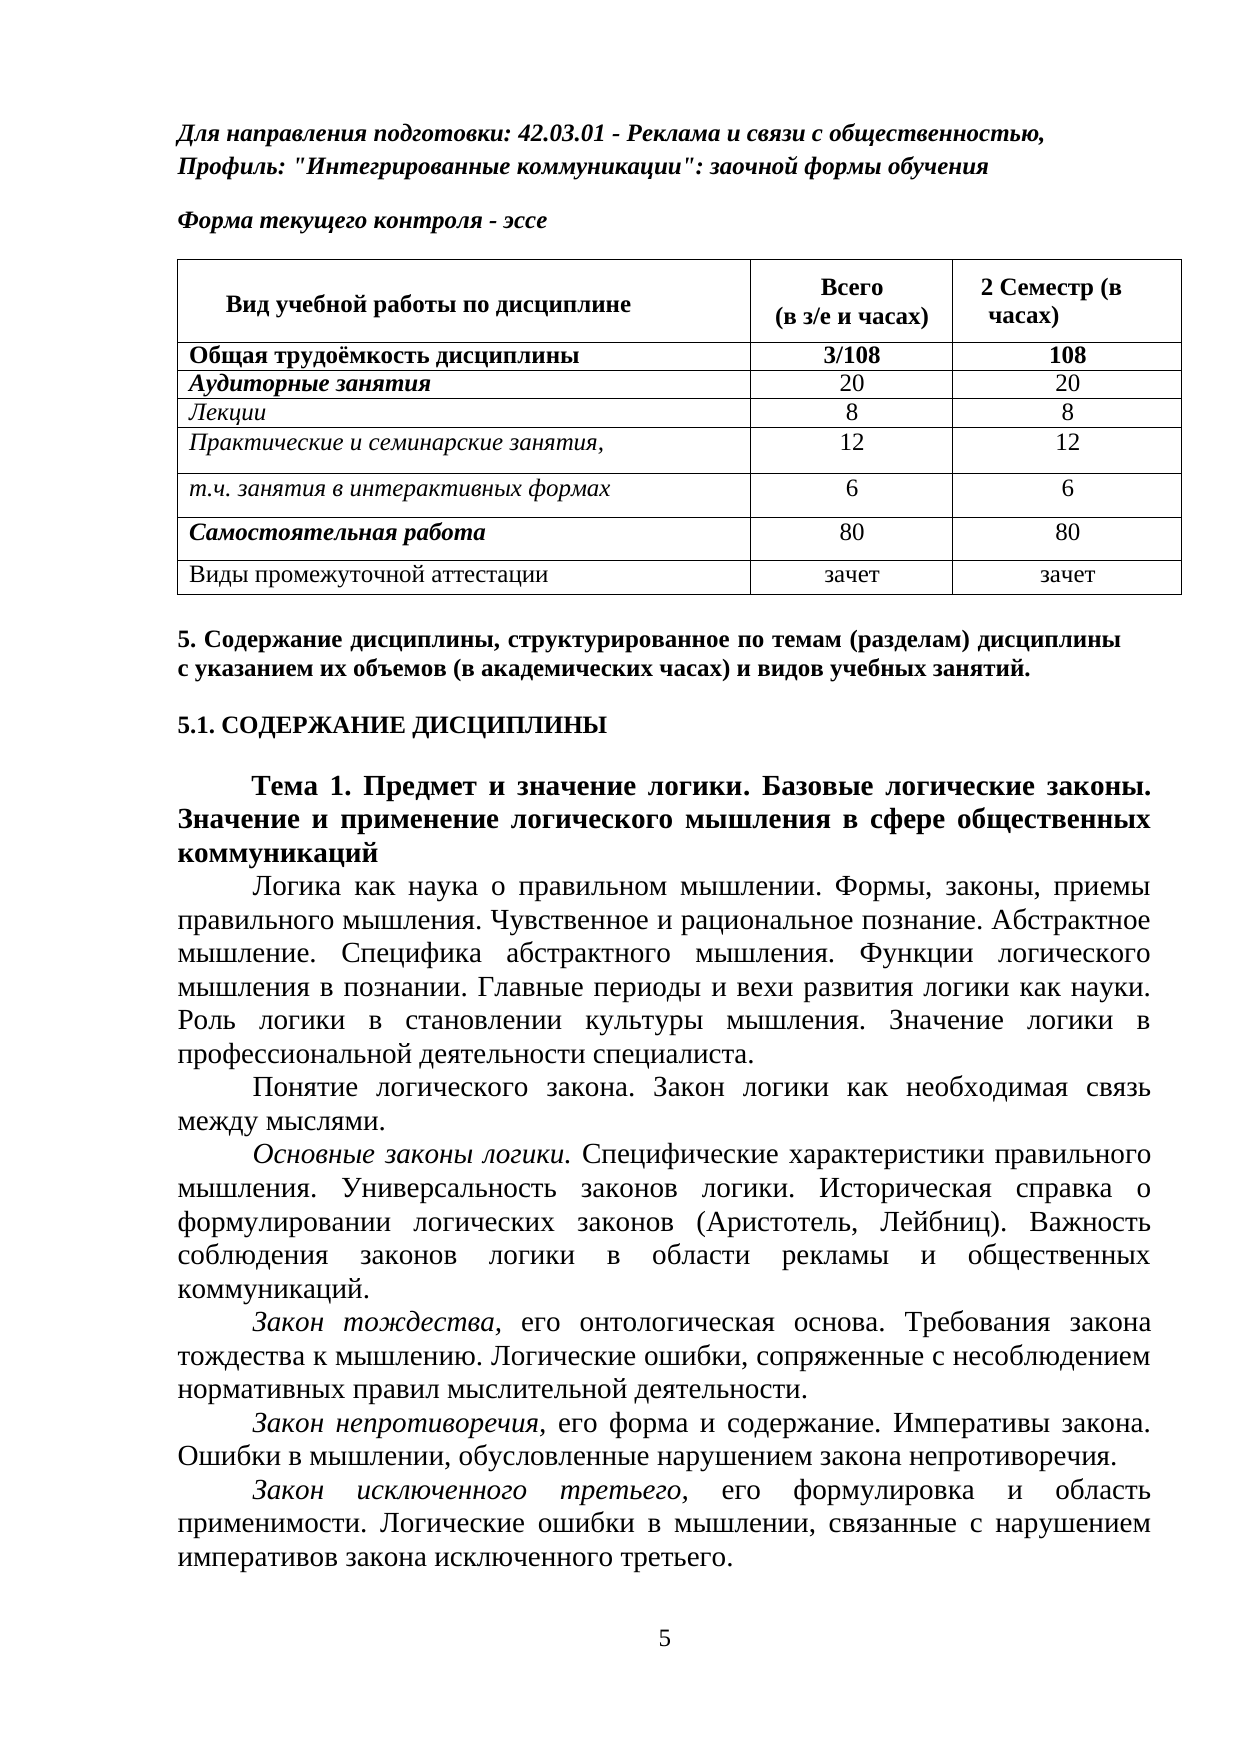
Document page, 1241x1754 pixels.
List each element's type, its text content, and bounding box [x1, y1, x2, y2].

table_cell 6 [953, 474, 1181, 517]
table_cell 8 [953, 399, 1181, 427]
text Тема 1. Предмет и значение логики. Базовые логические законы. Значение и применение логического мышления в сфере общественных коммуникаций [177, 768, 1152, 868]
text Понятие логического закона. Закон логики как необходимая связь между мыслями. [177, 1069, 1152, 1137]
text Основные законы логики. Специфические характеристики правильного мышления. Универсальность законов логики. Историческая справка о формулировании логических законов (Аристотель, Лейбниц). Важность соблюдения законов логики в области рекламы и общественных коммуникаций. [177, 1137, 1152, 1304]
table_header 2 Семестр (в часах) [953, 260, 1181, 342]
table_cell зачет [751, 561, 952, 594]
text Логика как наука о правильном мышлении. Формы, законы, приемы правильного мышления. Чувственное и рациональное познание. Абстрактное мышление. Специфика абстрактного мышления. Функции логического мышления в познании. Главные периоды и вехи развития логики как науки. Роль логики в становлении культуры мышления. Значение логики в профессиональной деятельности специалиста. [177, 868, 1152, 1069]
table_cell Лекции [178, 399, 750, 427]
table_cell 108 [953, 343, 1181, 369]
table_cell 6 [751, 474, 952, 517]
text Форма текущего контроля - эссе [177, 205, 1152, 234]
table_cell Практические и семинарские занятия, [178, 428, 750, 473]
table_cell 12 [953, 428, 1181, 473]
text Закон исключенного третьего, его формулировка и область применимости. Логические ошибки в мышлении, связанные с нарушением императивов закона исключенного третьего. [177, 1472, 1152, 1573]
table_cell 8 [751, 399, 952, 427]
table_cell 80 [751, 518, 952, 559]
table_cell Аудиторные занятия [178, 371, 750, 398]
text Закон тождества, его онтологическая основа. Требования закона тождества к мышлению. Логические ошибки, сопряженные с несоблюдением нормативных правил мыслительной деятельности. [177, 1304, 1152, 1405]
text Для направления подготовки: 42.03.01 - Реклама и связи с общественностью, Профиль: "Интегрированные коммуникации": заочной формы обучения [177, 118, 1152, 180]
text Закон непротиворечия, его форма и содержание. Императивы закона. Ошибки в мышлении, обусловленные нарушением закона непротиворечия. [177, 1405, 1152, 1472]
table_cell Самостоятельная работа [178, 518, 750, 559]
table_cell т.ч. занятия в интерактивных формах [178, 474, 750, 517]
table_cell Общая трудоёмкость дисциплины [178, 343, 750, 369]
table_cell зачет [953, 561, 1181, 594]
table_cell Виды промежуточной аттестации [178, 561, 750, 594]
table_cell 12 [751, 428, 952, 473]
text 5.1. СОДЕРЖАНИЕ ДИСЦИПЛИНЫ [177, 710, 1152, 739]
table_cell 20 [751, 371, 952, 398]
table_cell 80 [953, 518, 1181, 559]
text 5. Содержание дисциплины, структурированное по темам (разделам) дисциплины с указанием их объемов (в академических часах) и видов учебных занятий. [177, 624, 1122, 681]
table_cell 3/108 [751, 343, 952, 369]
table_header Вид учебной работы по дисциплине [178, 260, 750, 342]
table_cell 20 [953, 371, 1181, 398]
table_header Всего (в з/е и часах) [751, 260, 952, 342]
